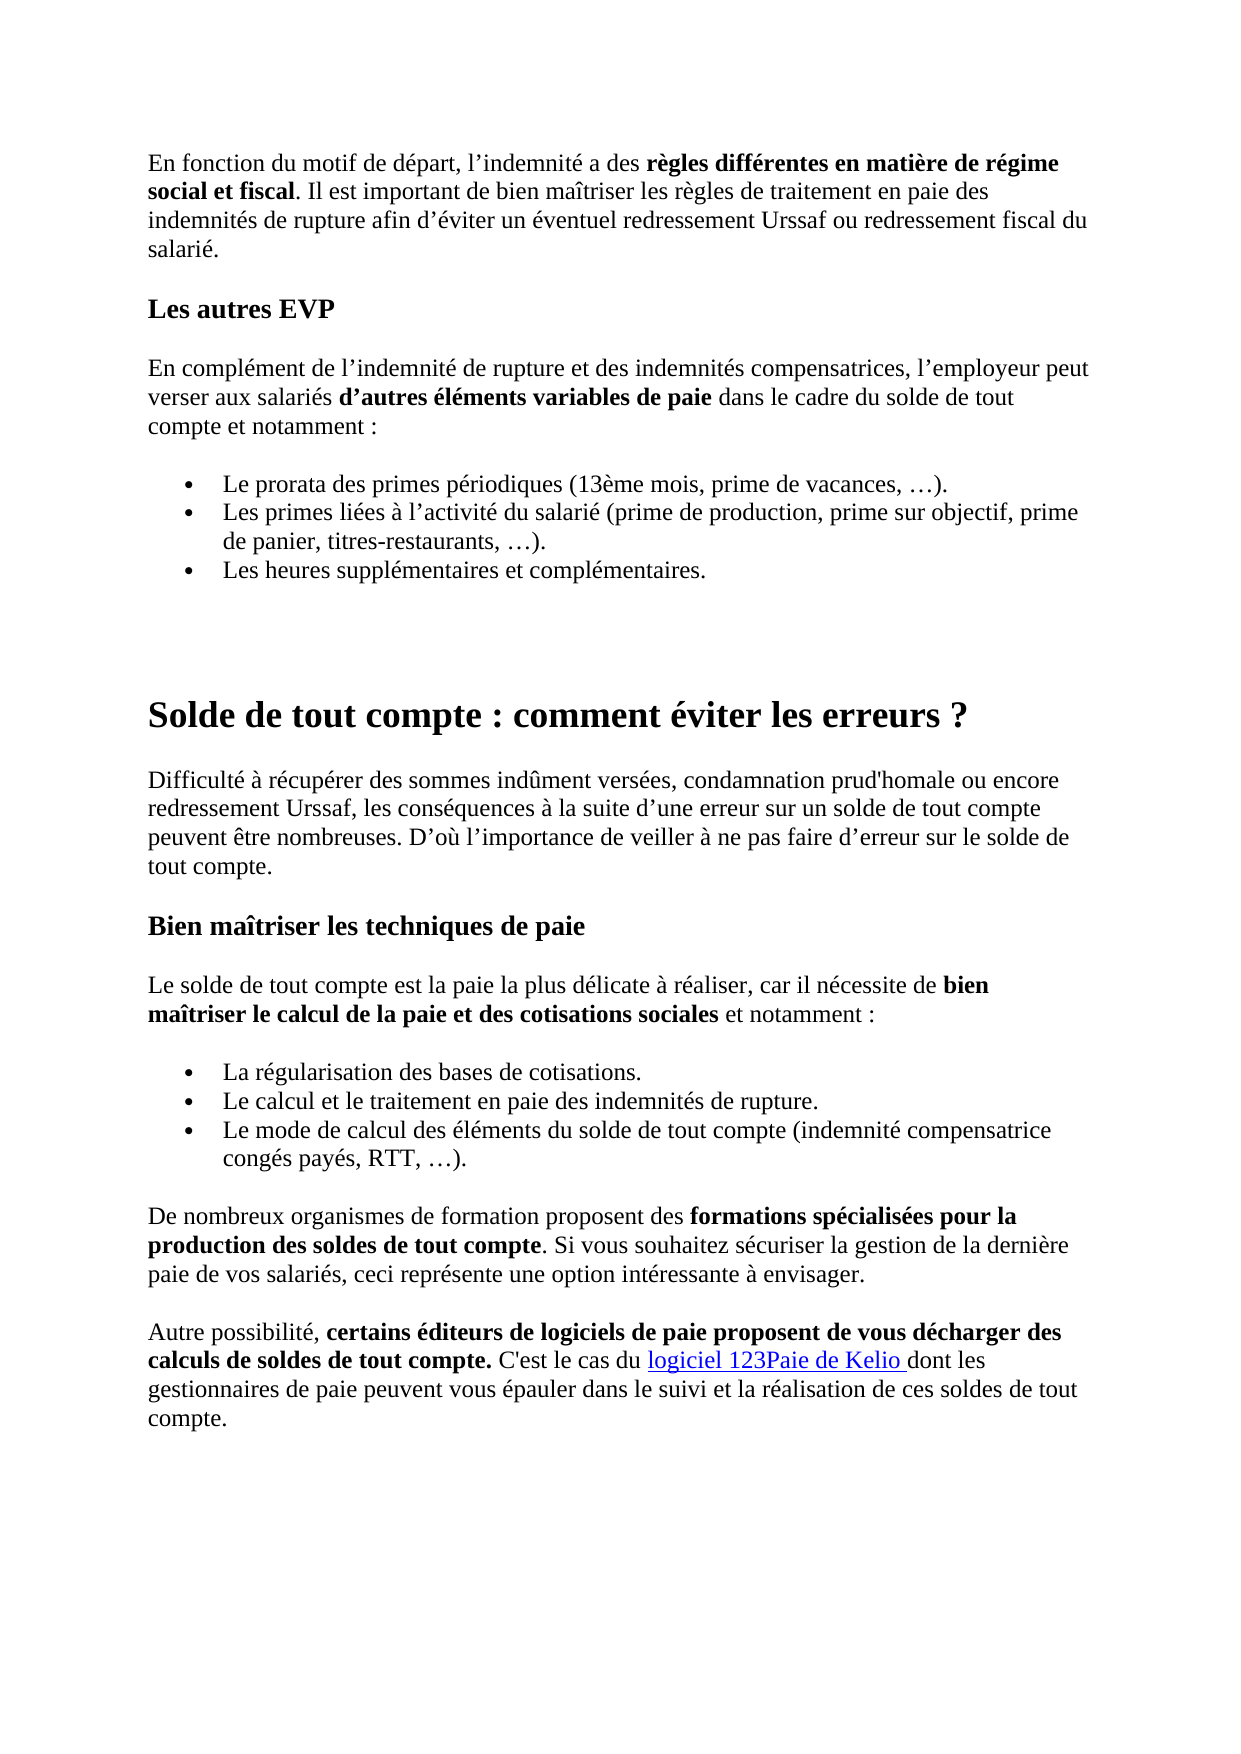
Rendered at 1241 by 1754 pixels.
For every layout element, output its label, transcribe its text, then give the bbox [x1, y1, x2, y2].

text En complément de l’indemnité de rupture et des indemnités compensatrices, l’employeur peut verser aux salariés d’autres éléments variables de paie dans le cadre du solde de tout compte et notamment : [148, 353, 1093, 439]
text De nombreux organismes de formation proposent des formations spécialisées pour la production des soldes de tout compte. Si vous souhaitez sécuriser la gestion de la dernière paie de vos salariés, ceci représente une option intéressante à envisager. [148, 1201, 1093, 1288]
text Solde de tout compte : comment éviter les erreurs ? [148, 692, 1093, 736]
list La régularisation des bases de cotisations. [185, 1057, 1093, 1086]
list Le calcul et le traitement en paie des indemnités de rupture. [185, 1086, 1093, 1115]
text Difficulté à récupérer des sommes indûment versées, condamnation prud'homale ou encore redressement Urssaf, les conséquences à la suite d’une erreur sur un solde de tout compte peuvent être nombreuses. D’où l’importance de veiller à ne pas faire d’erreur sur le solde de tout compte. [148, 765, 1093, 880]
text Les autres EVP [148, 292, 1093, 324]
text Autre possibilité, certains éditeurs de logiciels de paie proposent de vous décharger des calculs de soldes de tout compte. C'est le cas du logiciel 123Paie de Kelio dont les gestionnaires de paie peuvent vous épauler dans le suivi et la réalisation de ces soldes de tout compte. [148, 1317, 1093, 1432]
text Le solde de tout compte est la paie la plus délicate à réaliser, car il nécessite de bien maîtriser le calcul de la paie et des cotisations sociales et notamment : [148, 971, 1093, 1028]
list Les primes liées à l’activité du salarié (prime de production, prime sur objectif, prime de panier, titres-restaurants, …). [185, 497, 1093, 555]
text Bien maîtriser les techniques de paie [148, 909, 1093, 941]
list Les heures supplémentaires et complémentaires. [185, 555, 1093, 584]
list Le mode de calcul des éléments du solde de tout compte (indemnité compensatrice congés payés, RTT, …). [185, 1115, 1093, 1172]
list Le prorata des primes périodiques (13ème mois, prime de vacances, …). [185, 469, 1093, 497]
text En fonction du motif de départ, l’indemnité a des règles différentes en matière de régime social et fiscal. Il est important de bien maîtriser les règles de traitement en paie des indemnités de rupture afin d’éviter un éventuel redressement Urssaf ou redressement fiscal du salarié. [148, 148, 1093, 263]
